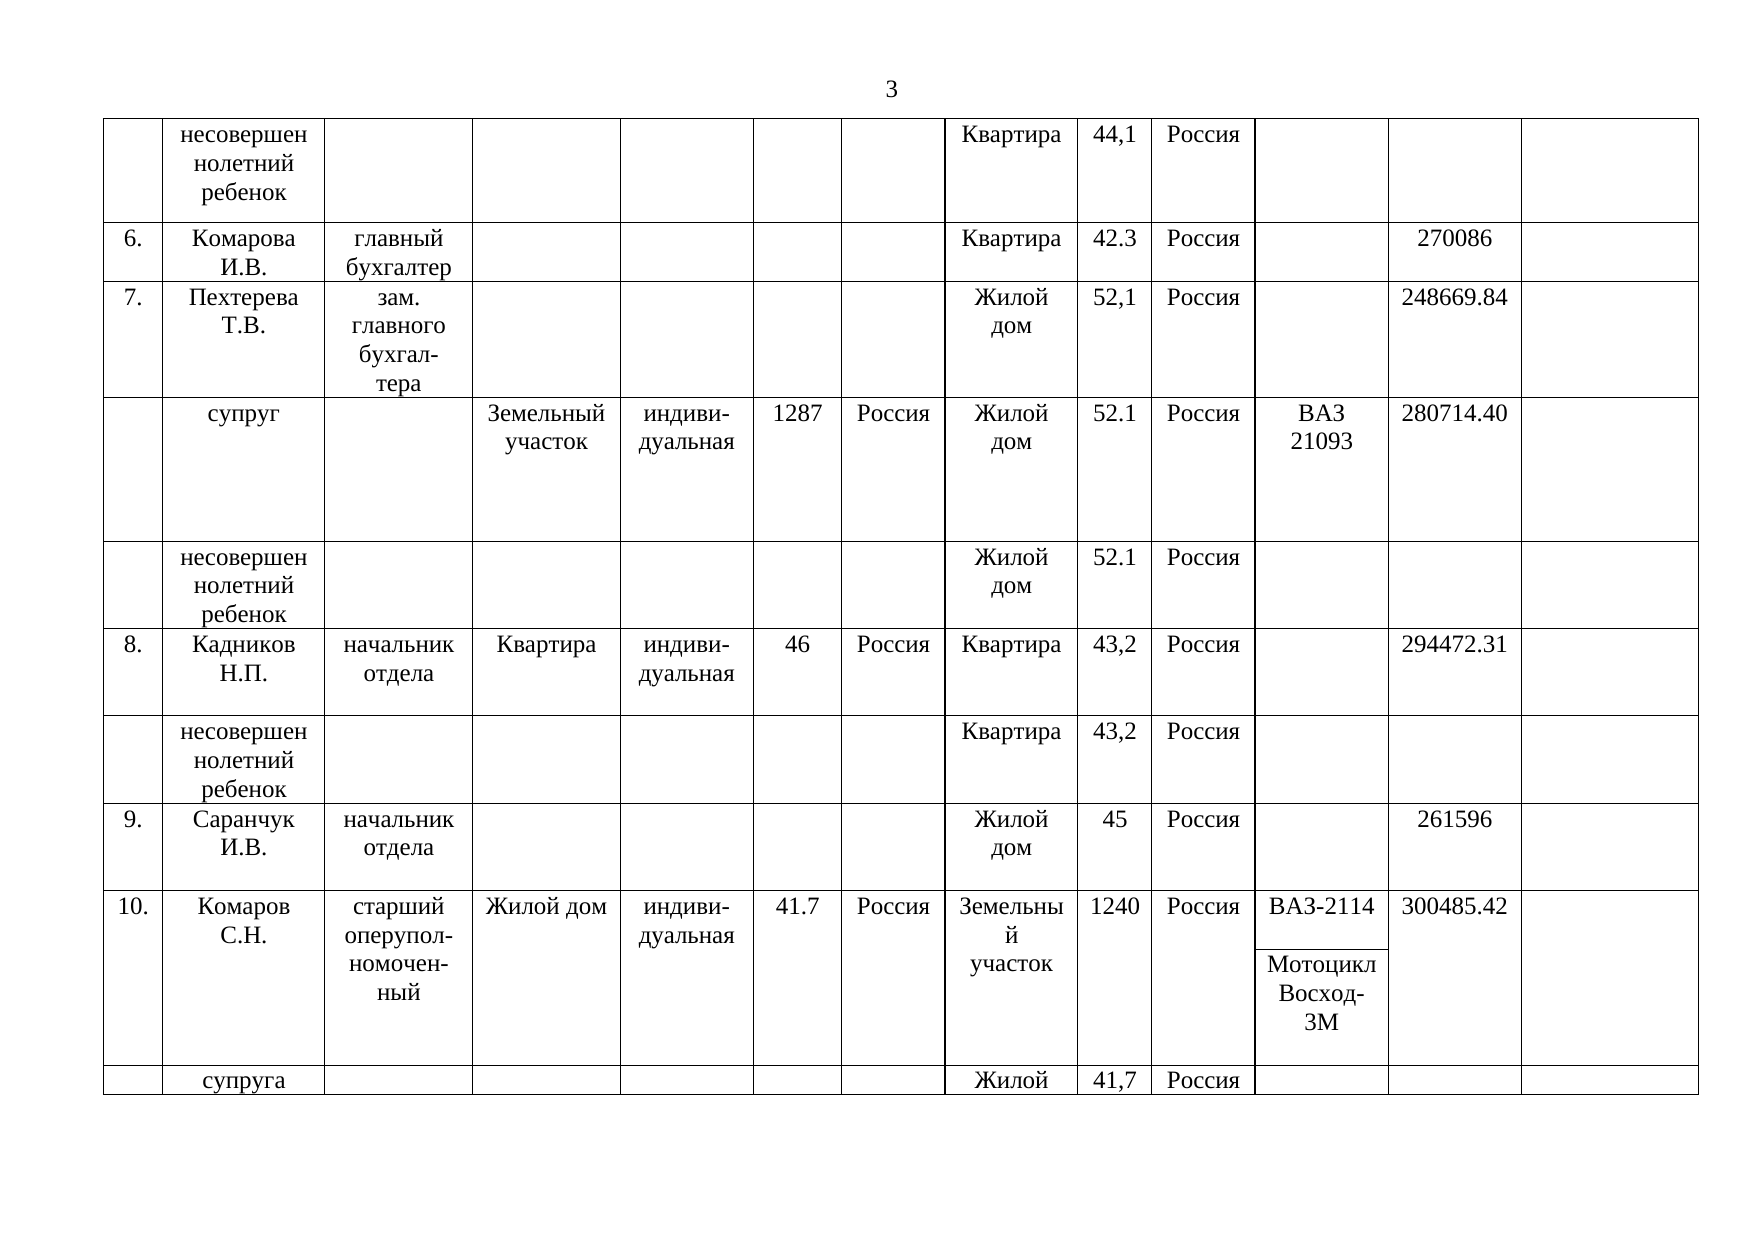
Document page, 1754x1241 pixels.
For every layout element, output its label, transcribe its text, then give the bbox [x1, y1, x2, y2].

table_cell 41.7 [754, 891, 841, 1064]
table_cell 41,7 [1078, 1066, 1151, 1094]
table_cell супруг [163, 398, 324, 541]
table_cell [754, 1066, 841, 1094]
table_cell [1522, 398, 1698, 541]
table_cell Квартира [946, 223, 1077, 281]
table_cell [1256, 629, 1388, 715]
table_cell [842, 282, 944, 397]
table_cell [1256, 282, 1388, 397]
table_cell Россия [1152, 629, 1254, 715]
table_cell [842, 716, 944, 803]
table_cell Россия [1152, 542, 1254, 628]
table_cell Россия [1152, 1066, 1254, 1094]
table_cell Россия [1152, 804, 1254, 890]
table_cell [325, 542, 472, 628]
table_cell 1240 [1078, 891, 1151, 1064]
table_cell 270086 [1389, 223, 1521, 281]
table_cell Россия [1152, 223, 1254, 281]
table_cell несовершеннолетний ребенок [163, 542, 324, 628]
table_cell Россия [1152, 716, 1254, 803]
table_cell Россия [1152, 119, 1254, 222]
table_cell Жилой дом [946, 282, 1077, 397]
table_cell 7. [104, 282, 162, 397]
table_cell несовершеннолетний ребенок [163, 716, 324, 803]
table_cell [104, 542, 162, 628]
table_cell [754, 282, 841, 397]
table_cell 43,2 [1078, 629, 1151, 715]
table_cell начальник отдела [325, 629, 472, 715]
table_cell 294472.31 [1389, 629, 1521, 715]
table_cell Жилой дом [946, 398, 1077, 541]
table_cell [104, 716, 162, 803]
table_cell [473, 119, 620, 222]
table_cell [473, 804, 620, 890]
table_cell [473, 282, 620, 397]
table_cell [1522, 891, 1698, 1064]
table_cell Жилой дом [946, 804, 1077, 890]
table_cell старший оперупол-номочен-ный [325, 891, 472, 1064]
table_cell главный бухгалтер [325, 223, 472, 281]
table_cell Жилой дом [946, 1066, 1077, 1094]
table_cell 42.3 [1078, 223, 1151, 281]
table_cell 44,1 [1078, 119, 1151, 222]
table_cell [325, 716, 472, 803]
table_cell Кадников Н.П. [163, 629, 324, 715]
table_cell [1389, 119, 1521, 222]
table_cell Мотоцикл Восход-3М [1256, 950, 1388, 1064]
table_cell Комарова И.В. [163, 223, 324, 281]
table_cell [754, 542, 841, 628]
table_cell [1522, 1066, 1698, 1094]
table_cell Россия [1152, 891, 1254, 1064]
table_cell [1522, 716, 1698, 803]
table_cell Пехтерева Т.В. [163, 282, 324, 397]
table_cell [1522, 804, 1698, 890]
table_cell [325, 1066, 472, 1094]
table_cell [1256, 716, 1388, 803]
table_cell 52,1 [1078, 282, 1151, 397]
table_cell зам. главного бухгал-тера [325, 282, 472, 397]
table_cell [1256, 1066, 1388, 1094]
table_cell 43,2 [1078, 716, 1151, 803]
table_cell 8. [104, 629, 162, 715]
table_cell [842, 1066, 944, 1094]
table_cell 300485.42 [1389, 891, 1521, 1064]
table_cell Жилой дом [473, 891, 620, 1064]
table_cell 248669.84 [1389, 282, 1521, 397]
table_cell [621, 119, 753, 222]
table_cell Квартира [946, 716, 1077, 803]
table_cell Россия [1152, 282, 1254, 397]
table_cell 6. [104, 223, 162, 281]
table_cell [842, 804, 944, 890]
table_cell [325, 119, 472, 222]
table_cell Жилой дом [946, 542, 1077, 628]
table_cell ВАЗ-2114 [1256, 891, 1388, 948]
table_cell Россия [842, 891, 944, 1064]
table_cell индиви-дуальная [621, 629, 753, 715]
table_cell [754, 119, 841, 222]
table_cell [1522, 629, 1698, 715]
table_cell индиви-дуальная [621, 398, 753, 541]
table_cell [1256, 804, 1388, 890]
table_cell [473, 542, 620, 628]
table_cell [842, 119, 944, 222]
table_cell [104, 119, 162, 222]
table_cell [754, 223, 841, 281]
table_cell [621, 1066, 753, 1094]
table_cell [473, 716, 620, 803]
table_cell [473, 1066, 620, 1094]
table_cell [1522, 119, 1698, 222]
table_cell [754, 716, 841, 803]
table_cell Комаров С.Н. [163, 891, 324, 1064]
table_cell [1256, 223, 1388, 281]
table_cell [754, 804, 841, 890]
table_cell 261596 [1389, 804, 1521, 890]
table_cell [1522, 542, 1698, 628]
table_cell [473, 223, 620, 281]
table_cell [1256, 542, 1388, 628]
table_cell Квартира [946, 119, 1077, 222]
table_cell ВАЗ 21093 [1256, 398, 1388, 541]
table_cell [842, 542, 944, 628]
table_cell 9. [104, 804, 162, 890]
table_cell [1389, 716, 1521, 803]
table_cell 10. [104, 891, 162, 1064]
table_cell Земельный участок [946, 891, 1077, 1064]
table_cell [621, 282, 753, 397]
table_cell Квартира [473, 629, 620, 715]
table_cell Россия [842, 398, 944, 541]
table_cell [1389, 542, 1521, 628]
table_cell [621, 716, 753, 803]
table_cell Россия [842, 629, 944, 715]
table_cell 45 [1078, 804, 1151, 890]
table_cell 52.1 [1078, 398, 1151, 541]
table_cell [1256, 119, 1388, 222]
table_cell 46 [754, 629, 841, 715]
table_cell Земельный участок [473, 398, 620, 541]
table_cell [104, 1066, 162, 1094]
table_cell 1287 [754, 398, 841, 541]
table_cell [325, 398, 472, 541]
table_cell индиви-дуальная [621, 891, 753, 1064]
table_cell несовершеннолетний ребенок [163, 119, 324, 222]
table_cell Россия [1152, 398, 1254, 541]
table_cell супруга [163, 1066, 324, 1094]
table_cell [621, 542, 753, 628]
table_cell [1522, 282, 1698, 397]
table_cell начальник отдела [325, 804, 472, 890]
table_cell 280714.40 [1389, 398, 1521, 541]
table_cell [621, 804, 753, 890]
table_cell [1522, 223, 1698, 281]
table_cell [842, 223, 944, 281]
table_cell [621, 223, 753, 281]
table_cell Квартира [946, 629, 1077, 715]
table_cell [1389, 1066, 1521, 1094]
table_cell [104, 398, 162, 541]
table_cell 52.1 [1078, 542, 1151, 628]
table_cell Саранчук И.В. [163, 804, 324, 890]
